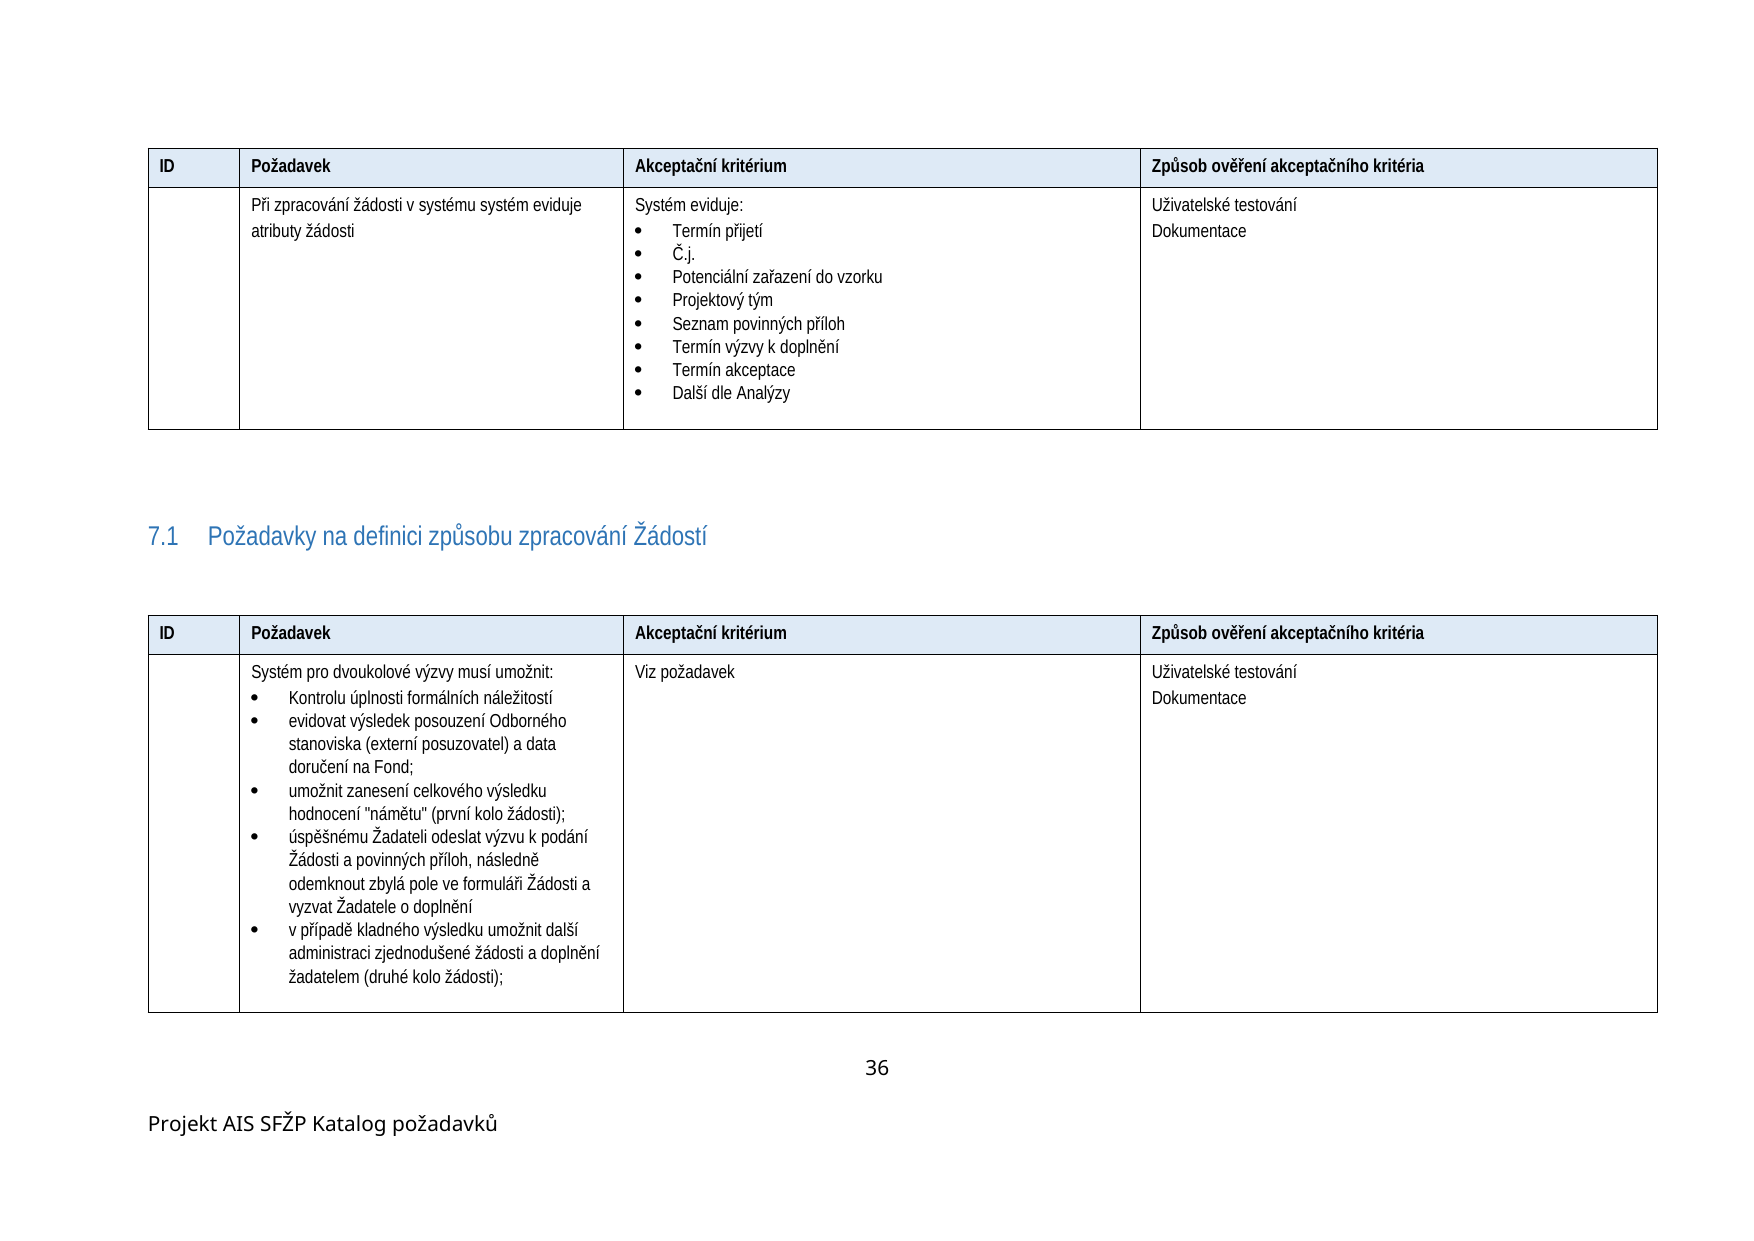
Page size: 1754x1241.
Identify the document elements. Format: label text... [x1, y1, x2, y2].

table_header ID [149, 149, 239, 187]
table_header Požadavek [240, 616, 623, 654]
table_header Způsob ověření akceptačního kritéria [1141, 616, 1657, 654]
table_cell [149, 188, 239, 428]
table_header ID [149, 616, 239, 654]
table_header Způsob ověření akceptačního kritéria [1141, 149, 1657, 187]
table_cell [149, 655, 239, 1012]
table_cell Systém eviduje: Termín přijetí Č.j. Potenciální zařazení do vzorku Projektový tým Seznam povinných příloh Termín výzvy k doplnění Termín akceptace Další dle Analýzy [624, 188, 1140, 428]
table_cell Při zpracování žádosti v systému systém eviduje atributy žádosti [240, 188, 623, 428]
table_cell Viz požadavek [624, 655, 1140, 1012]
table_cell Uživatelské testování Dokumentace [1141, 655, 1657, 1012]
table_header Požadavek [240, 149, 623, 187]
table_header Akceptační kritérium [624, 616, 1140, 654]
table_cell Uživatelské testování Dokumentace [1141, 188, 1657, 428]
table_cell Systém pro dvoukolové výzvy musí umožnit: Kontrolu úplnosti formálních náležitostí evidovat výsledek posouzení Odborného stanoviska (externí posuzovatel) a data doručení na Fond; umožnit zanesení celkového výsledku hodnocení "námětu" (první kolo žádosti); úspěšnému Žadateli odeslat výzvu k podání Žádosti a povinných příloh, následně odemknout zbylá pole ve formuláři Žádosti a vyzvat Žadatele o doplnění v případě kladného výsledku umožnit další administraci zjednodušené žádosti a doplnění žadatelem (druhé kolo žádosti); [240, 655, 623, 1012]
subtitle Požadavky na definici způsobu zpracování Žádostí [148, 520, 1606, 551]
table_header Akceptační kritérium [624, 149, 1140, 187]
